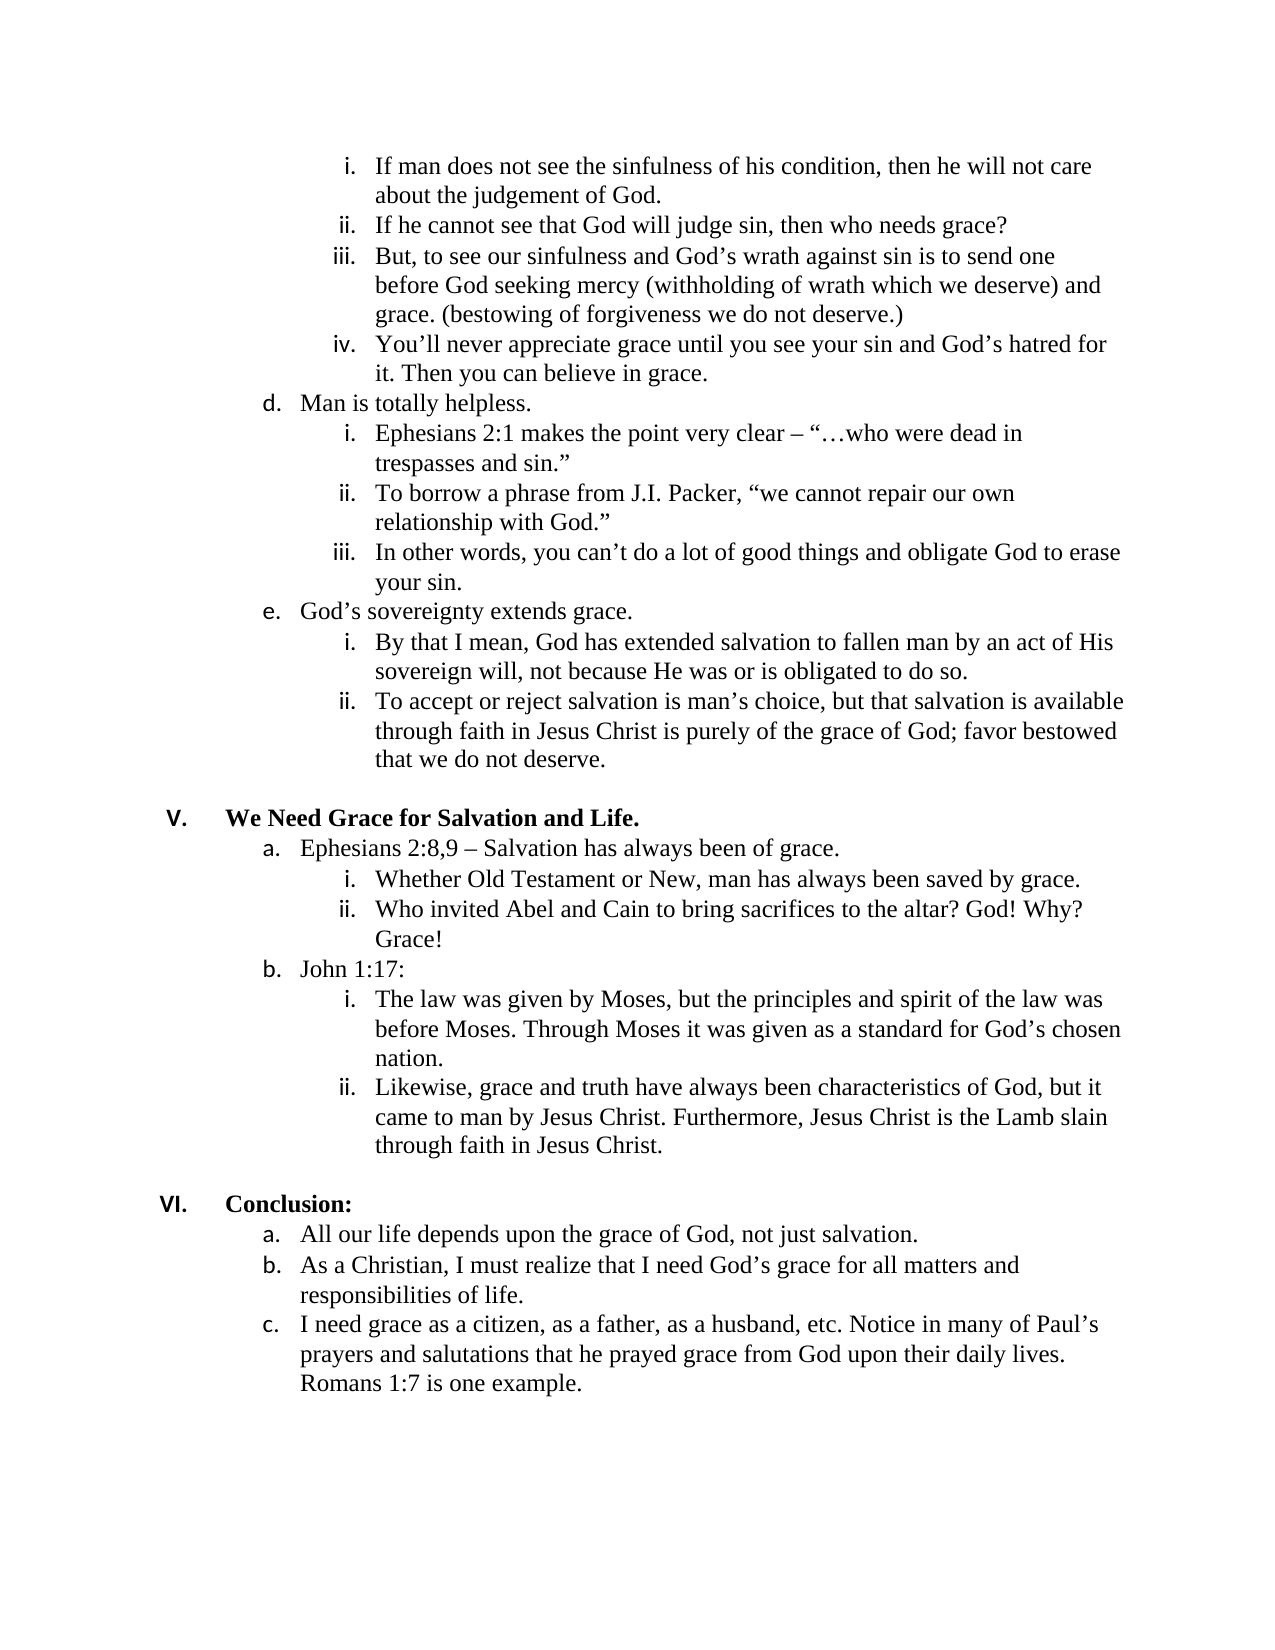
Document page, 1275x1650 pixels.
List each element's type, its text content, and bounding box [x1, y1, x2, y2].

list Who invited Abel and Cain to bring sacrifices to the altar? God! Why? Grace! [356, 893, 1125, 953]
list I need grace as a citizen, as a father, as a husband, etc. Notice in many of Paul’s prayers and salutations that he prayed grace from God upon their daily lives. Romans 1:7 is one example. [262, 1308, 1125, 1396]
list You’ll never appreciate grace until you see your sin and God’s hatred for it. Then you can believe in grace. [356, 328, 1125, 387]
list We Need Grace for Salvation and Life. [187, 802, 1125, 832]
list In other words, you can’t do a lot of good things and obligate God to erase your sin. [356, 536, 1125, 595]
list Man is totally helpless. [262, 387, 1125, 418]
list Conclusion: [187, 1188, 1125, 1219]
list God’s sovereignty extends grace. [262, 595, 1125, 626]
list Whether Old Testament or New, man has always been saved by grace. [356, 863, 1125, 893]
list But, to see our sinfulness and God’s wrath against sin is to send one before God seeking mercy (withholding of wrath which we deserve) and grace. (bestowing of forgiveness we do not deserve.) [356, 240, 1125, 328]
list The law was given by Moses, but the principles and spirit of the law was before Moses. Through Moses it was given as a standard for God’s chosen nation. [356, 983, 1125, 1071]
list To borrow a phrase from J.I. Packer, “we cannot repair our own relationship with God.” [356, 477, 1125, 536]
list John 1:17: [262, 953, 1125, 983]
list To accept or reject salvation is man’s choice, but that salvation is available through faith in Jesus Christ is purely of the grace of God; favor bestowed that we do not deserve. [356, 685, 1125, 773]
list If man does not see the sinfulness of his condition, then he will not care about the judgement of God. [356, 150, 1125, 209]
list Ephesians 2:8,9 – Salvation has always been of grace. [262, 832, 1125, 863]
list All our life depends upon the grace of God, not just salvation. [262, 1219, 1125, 1249]
list If he cannot see that God will judge sin, then who needs grace? [356, 209, 1125, 240]
list Ephesians 2:1 makes the point very clear – “…who were dead in trespasses and sin.” [356, 418, 1125, 477]
list By that I mean, God has extended salvation to fallen man by an act of His sovereign will, not because He was or is obligated to do so. [356, 626, 1125, 685]
list Likewise, grace and truth have always been characteristics of God, but it came to man by Jesus Christ. Furthermore, Jesus Christ is the Lamb slain through faith in Jesus Christ. [356, 1071, 1125, 1159]
list As a Christian, I must realize that I need God’s grace for all matters and responsibilities of life. [262, 1249, 1125, 1308]
